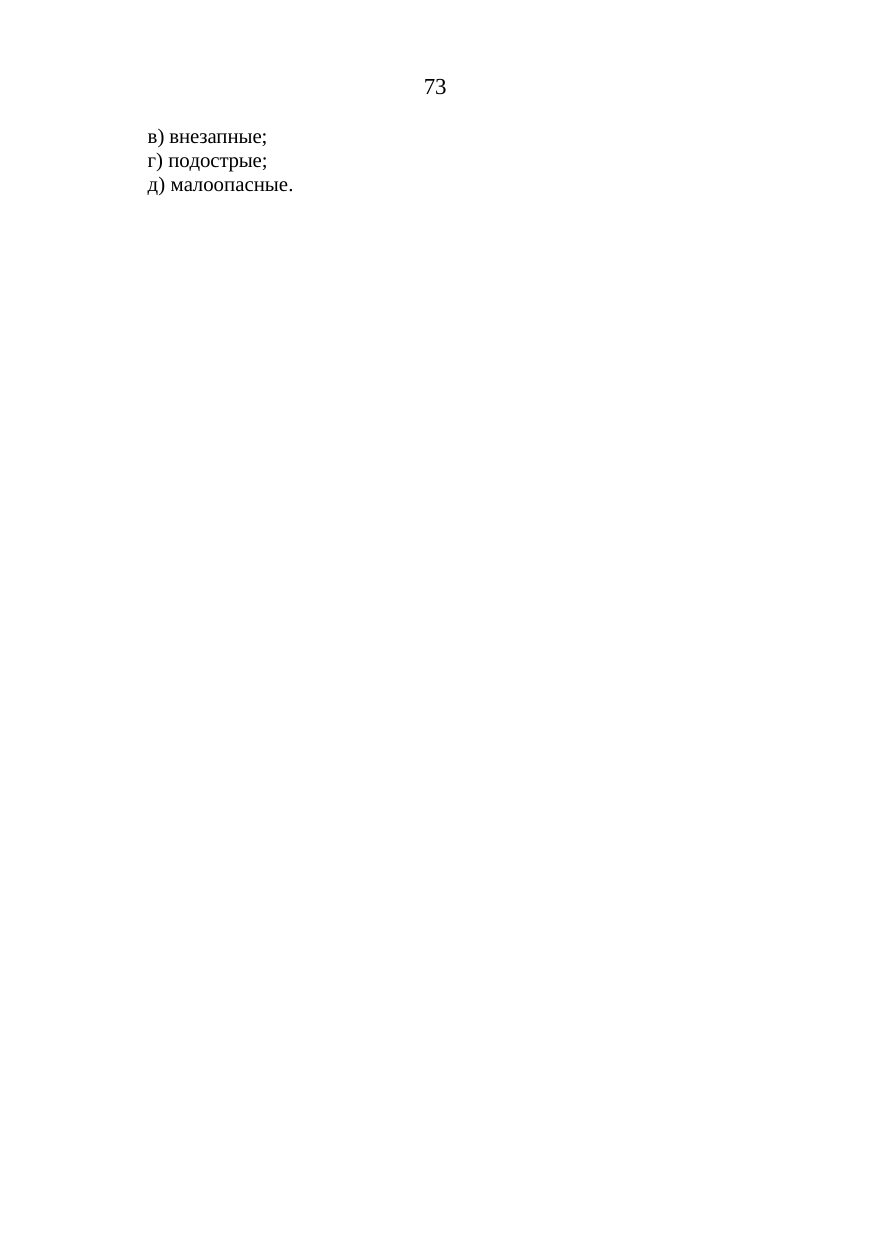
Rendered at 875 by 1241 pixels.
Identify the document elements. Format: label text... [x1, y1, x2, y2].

text в) внезапные; г) подострые; [147, 124, 268, 172]
text д) малоопасные. [147, 172, 845, 196]
